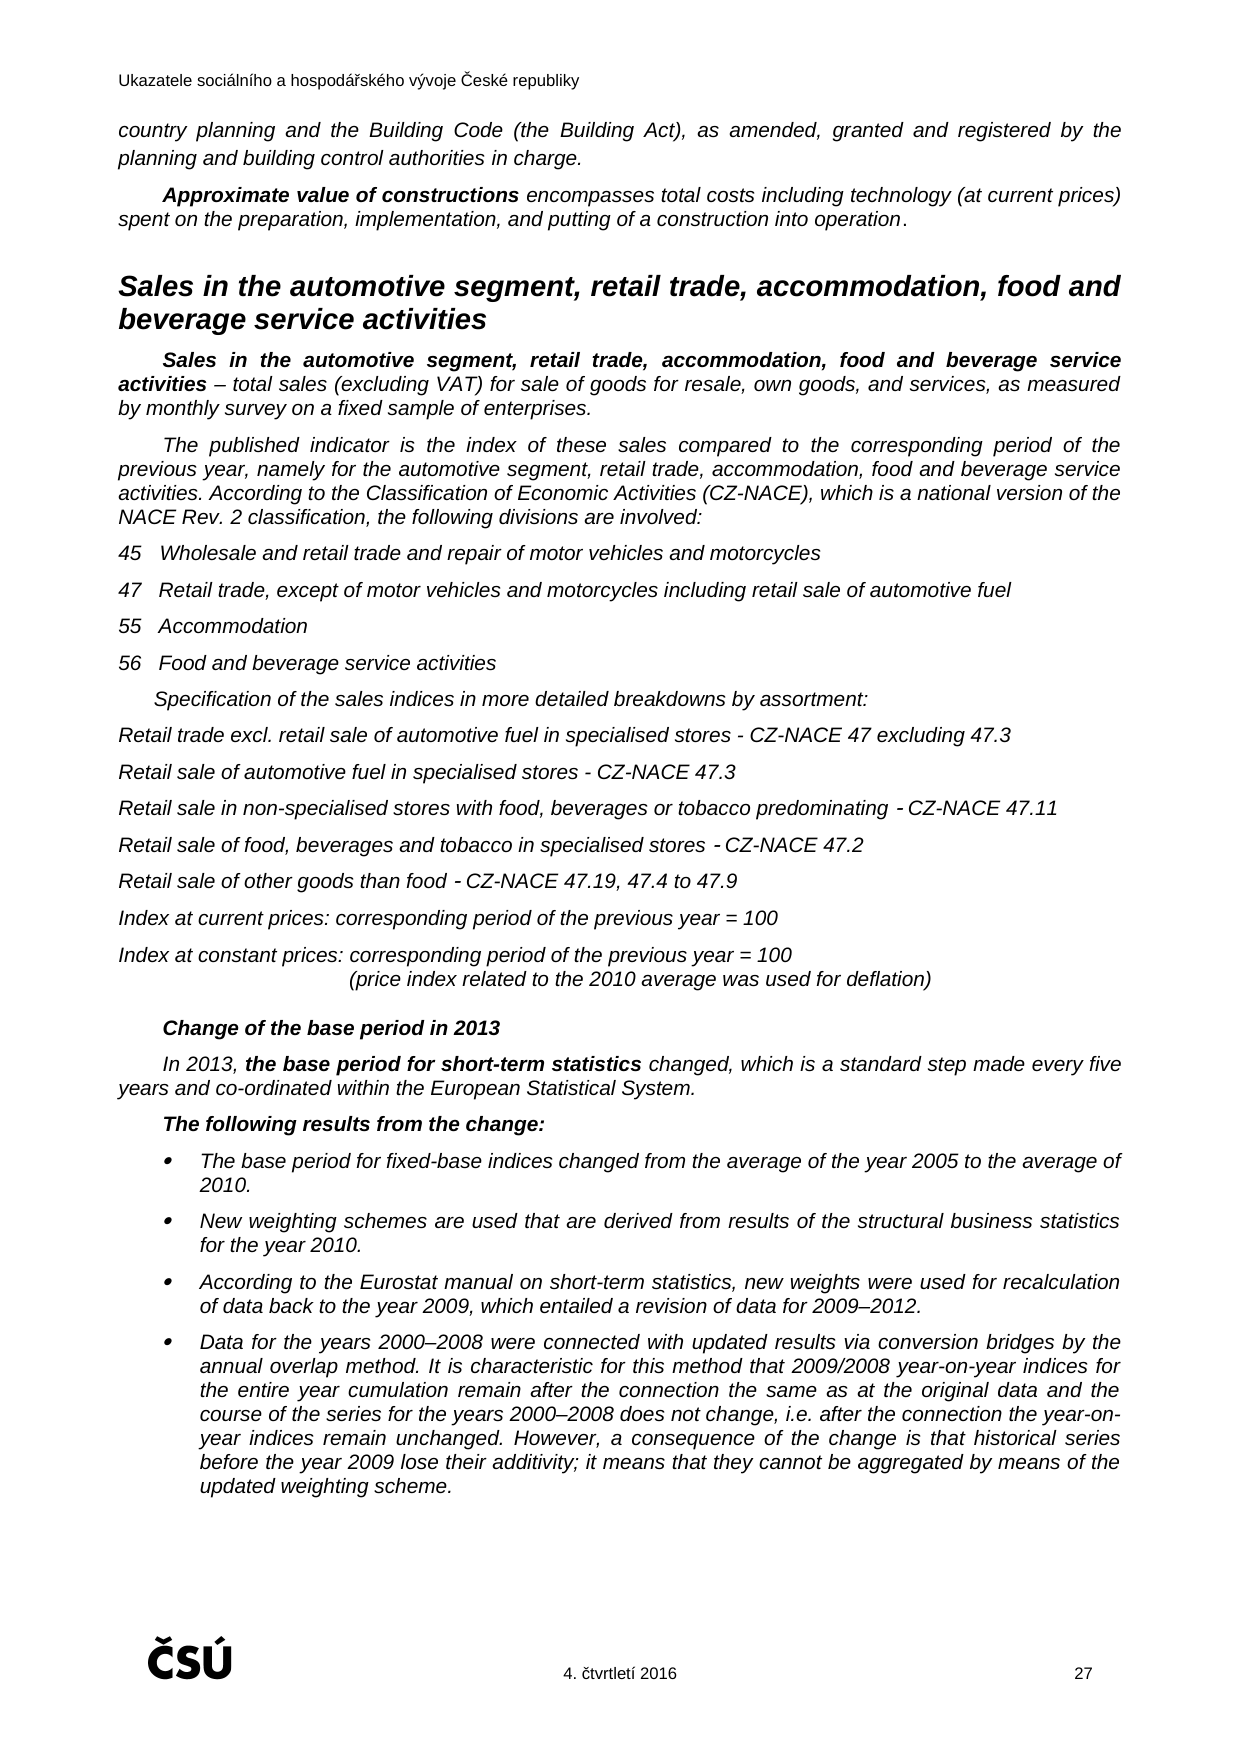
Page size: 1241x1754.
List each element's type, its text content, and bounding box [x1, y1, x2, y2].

list New weighting schemes are used that are derived from results of the structural business statistics for the year 2010. [162, 1209, 1122, 1257]
subtitle Retail trade excl. retail sale of automotive fuel in specialised stores - CZ-NACE 47 excluding 47.3 [118, 723, 1122, 747]
text The following results from the change: [118, 1112, 1122, 1136]
text Approximate value of constructions encompasses total costs including technology (at current prices) spent on the preparation, implementation, and putting of a construction into operation. [118, 183, 1122, 231]
text 56 Food and beverage service activities [118, 650, 1122, 674]
text Retail sale in non-specialised stores with food, beverages or tobacco predominating CZ-NACE 47.11 [118, 796, 1122, 820]
text Index at constant prices: corresponding period of the previous year = 100 [118, 942, 1122, 966]
list The base period for fixed-base indices changed from the average of the year 2005 to the average of 2010. [162, 1149, 1122, 1197]
list Data for the years 2000–2008 were connected with updated results via conversion bridges by the annual overlap method. It is characteristic for this method that 2009/2008 year-on-year indices for the entire year cumulation remain after the connection the same as at the original data and the course of the series for the years 2000–2008 does not change, i.e. after the connection the year-on-year indices remain unchanged. However, a consequence of the change is that historical series before the year 2009 lose their additivity; it means that they cannot be aggregated by means of the updated weighting scheme. [162, 1330, 1122, 1498]
text 47 Retail trade, except of motor vehicles and motorcycles including retail sale of automotive fuel [118, 577, 1122, 601]
subtitle 45 Wholesale and retail trade and repair of motor vehicles and motorcycles [118, 541, 1122, 565]
text Sales in the automotive segment, retail trade, accommodation, food and beverage service activities [118, 269, 1122, 336]
subtitle Retail sale of automotive fuel in specialised stores - CZ-NACE 47.3 [118, 760, 1122, 784]
text The published indicator is the index of these sales compared to the corresponding period of the previous year, namely for the automotive segment, retail trade, accommodation, food and beverage service activities. According to the Classification of Economic Activities (CZ-NACE), which is a national version of the NACE Rev. 2 classification, the following divisions are involved: [118, 433, 1122, 528]
subtitle 55 Accommodation [118, 614, 1122, 638]
text Specification of the sales indices in more detailed breakdowns by assortment: [118, 687, 1122, 711]
text (price index related to the 2010 average was used for deflation) [118, 966, 1122, 990]
subtitle Retail sale of food, beverages and tobacco in specialised stores CZ-NACE 47.2 [118, 833, 1122, 857]
list According to the Eurostat manual on short-term statistics, new weights were used for recalculation of data back to the year 2009, which entailed a revision of data for 2009–2012. [162, 1270, 1122, 1318]
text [118, 118, 1122, 171]
text Sales in the automotive segment, retail trade, accommodation, food and beverage service activities – total sales (excluding VAT) for sale of goods for resale, own goods, and services, as measured by monthly survey on a fixed sample of enterprises. [118, 348, 1122, 420]
picture [147, 1635, 232, 1680]
text Index at current prices: corresponding period of the previous year = 100 [118, 906, 1122, 930]
text Retail sale of other goods than food CZ-NACE 47.19, 47.4 to 47.9 [118, 869, 1122, 893]
text Change of the base period in 2013 [118, 1015, 1122, 1039]
text In 2013, the base period for short-term statistics changed, which is a standard step made every five years and co-ordinated within the European Statistical System. [118, 1052, 1122, 1100]
